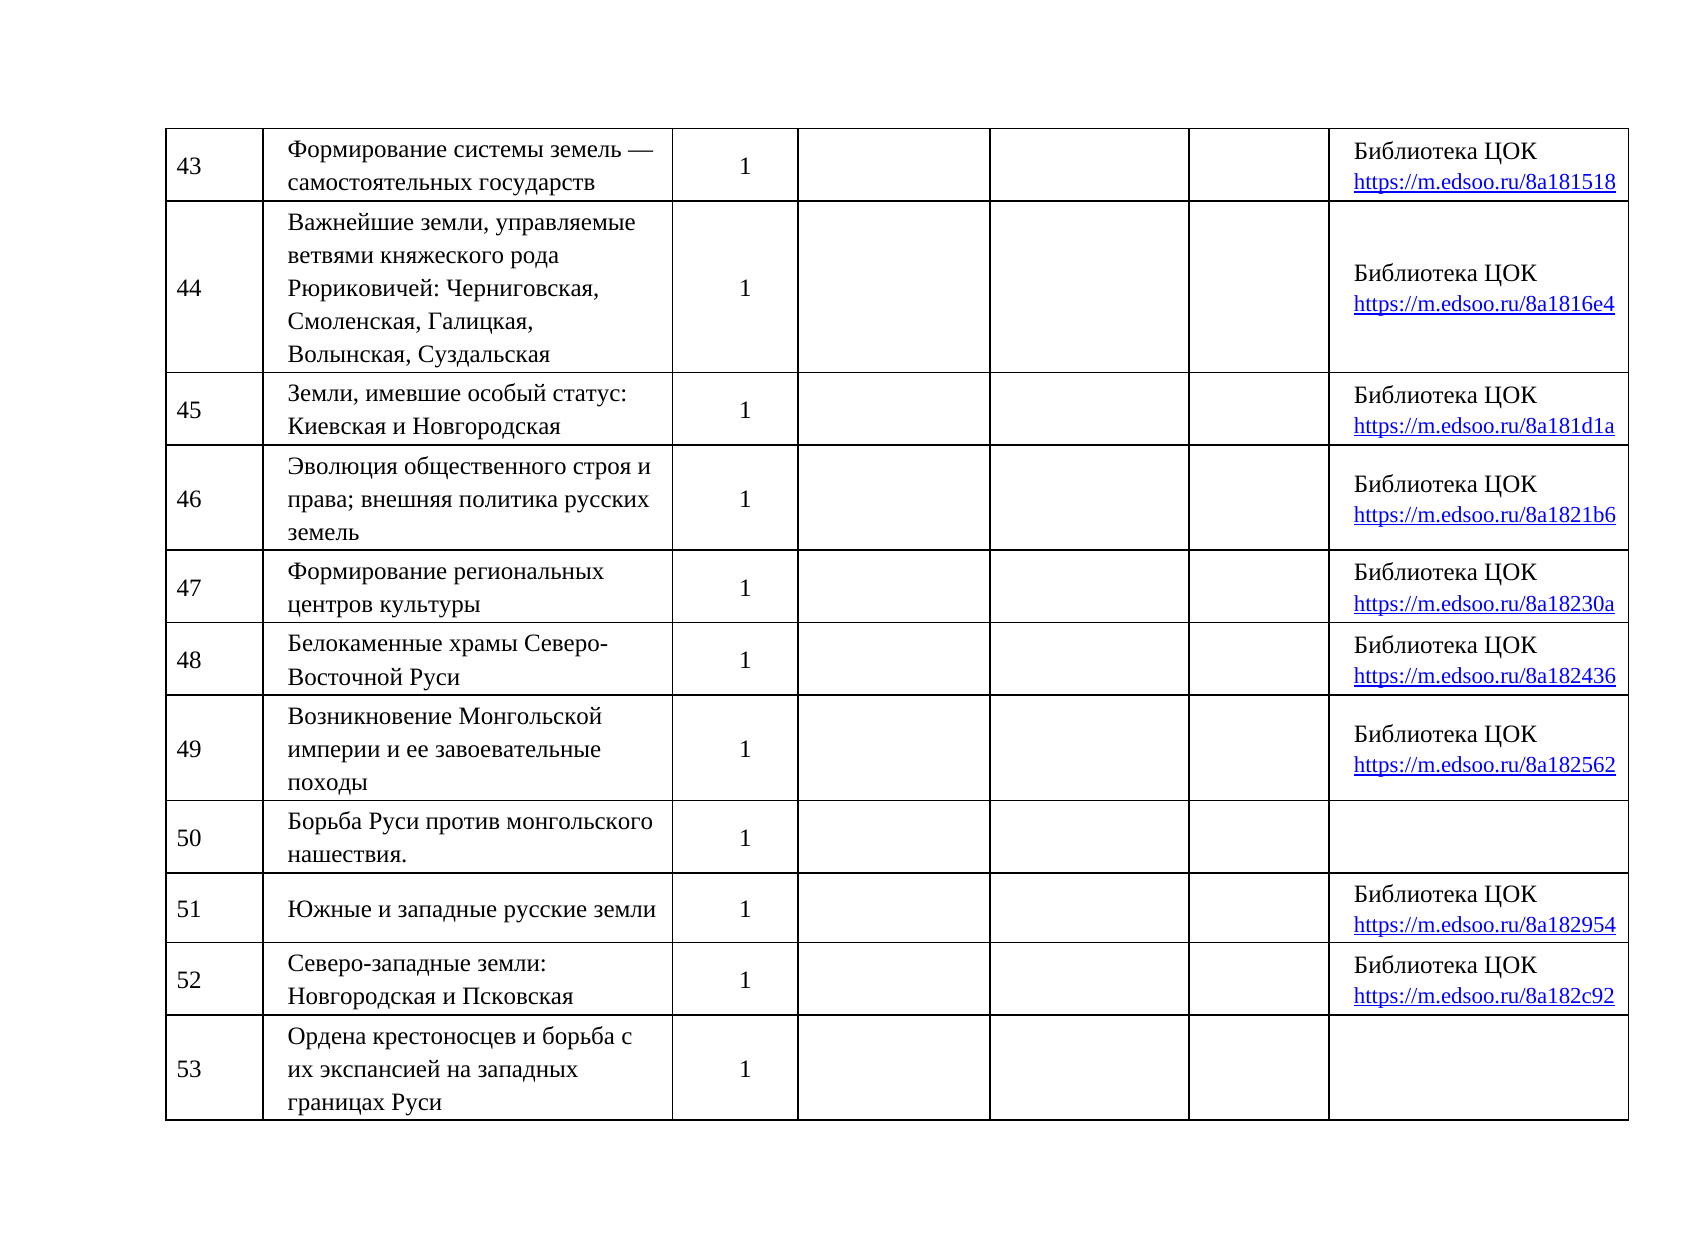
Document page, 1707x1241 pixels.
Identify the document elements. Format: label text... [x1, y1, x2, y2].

table_cell 45 [167, 373, 262, 444]
table_cell 53 [167, 1016, 262, 1119]
table_cell [1330, 1016, 1628, 1119]
table_cell [1190, 623, 1328, 694]
table_cell 51 [167, 874, 262, 942]
table_cell [799, 623, 989, 694]
table_cell [799, 373, 989, 444]
table_cell [991, 943, 1188, 1014]
table_cell [991, 446, 1188, 549]
table_cell [799, 874, 989, 942]
table_cell Северо-западные земли: Новгородская и Псковская [264, 943, 672, 1014]
table_cell [799, 202, 989, 372]
table_cell [991, 696, 1188, 799]
table_cell 1 [673, 623, 797, 694]
table_cell 49 [167, 696, 262, 799]
table_cell [1190, 801, 1328, 872]
table_cell [991, 623, 1188, 694]
table_cell 46 [167, 446, 262, 549]
table_cell 47 [167, 551, 262, 622]
table_cell [991, 1016, 1188, 1119]
table_cell Библиотека ЦОК https://m.edsoo.ru/8a182c92 [1330, 943, 1628, 1014]
table_cell Библиотека ЦОК https://m.edsoo.ru/8a181518 [1330, 129, 1628, 200]
table_cell Библиотека ЦОК https://m.edsoo.ru/8a1821b6 [1330, 446, 1628, 549]
table_cell 1 [673, 446, 797, 549]
table_cell 1 [673, 129, 797, 200]
table_cell Южные и западные русские земли [264, 874, 672, 942]
table_cell [991, 373, 1188, 444]
table_cell 1 [673, 551, 797, 622]
table_cell Формирование региональных центров культуры [264, 551, 672, 622]
table_cell [1190, 551, 1328, 622]
table_cell 1 [673, 943, 797, 1014]
table_cell 48 [167, 623, 262, 694]
table_cell [799, 1016, 989, 1119]
table_cell [799, 943, 989, 1014]
table_cell Формирование системы земель — самостоятельных государств [264, 129, 672, 200]
table_cell Земли, имевшие особый статус: Киевская и Новгородская [264, 373, 672, 444]
table_cell [799, 801, 989, 872]
table_cell 52 [167, 943, 262, 1014]
table_cell 1 [673, 696, 797, 799]
table_cell Белокаменные храмы Северо-Восточной Руси [264, 623, 672, 694]
table_cell Библиотека ЦОК https://m.edsoo.ru/8a1816e4 [1330, 202, 1628, 372]
table_cell [1190, 696, 1328, 799]
table_cell [799, 551, 989, 622]
table_cell Эволюция общественного строя и права; внешняя политика русских земель [264, 446, 672, 549]
table_cell Важнейшие земли, управляемые ветвями княжеского рода Рюриковичей: Черниговская, Смоленская, Галицкая, Волынская, Суздальская [264, 202, 672, 372]
table_cell [799, 129, 989, 200]
table_cell [1190, 202, 1328, 372]
table_cell [1190, 943, 1328, 1014]
table_cell Библиотека ЦОК https://m.edsoo.ru/8a181d1a [1330, 373, 1628, 444]
table_cell 1 [673, 801, 797, 872]
table_cell [799, 696, 989, 799]
table_cell [1190, 874, 1328, 942]
table_cell [1190, 373, 1328, 444]
table_cell Возникновение Монгольской империи и ее завоевательные походы [264, 696, 672, 799]
table_cell [991, 551, 1188, 622]
table_cell 1 [673, 202, 797, 372]
table_cell Библиотека ЦОК https://m.edsoo.ru/8a182562 [1330, 696, 1628, 799]
table_cell 1 [673, 373, 797, 444]
table_cell [1190, 1016, 1328, 1119]
table_cell [1330, 801, 1628, 872]
table_cell [991, 129, 1188, 200]
table_cell 43 [167, 129, 262, 200]
table_cell Борьба Руси против монгольского нашествия. [264, 801, 672, 872]
table_cell [1190, 446, 1328, 549]
table_cell Библиотека ЦОК https://m.edsoo.ru/8a182954 [1330, 874, 1628, 942]
table_cell Ордена крестоносцев и борьба с их экспансией на западных границах Руси [264, 1016, 672, 1119]
table_cell [1190, 129, 1328, 200]
table_cell Библиотека ЦОК https://m.edsoo.ru/8a18230a [1330, 551, 1628, 622]
table_cell [991, 874, 1188, 942]
table_cell Библиотека ЦОК https://m.edsoo.ru/8a182436 [1330, 623, 1628, 694]
table_cell 1 [673, 874, 797, 942]
table_cell [991, 202, 1188, 372]
table_cell [991, 801, 1188, 872]
table_cell 50 [167, 801, 262, 872]
table_cell 44 [167, 202, 262, 372]
table_cell 1 [673, 1016, 797, 1119]
table_cell [799, 446, 989, 549]
